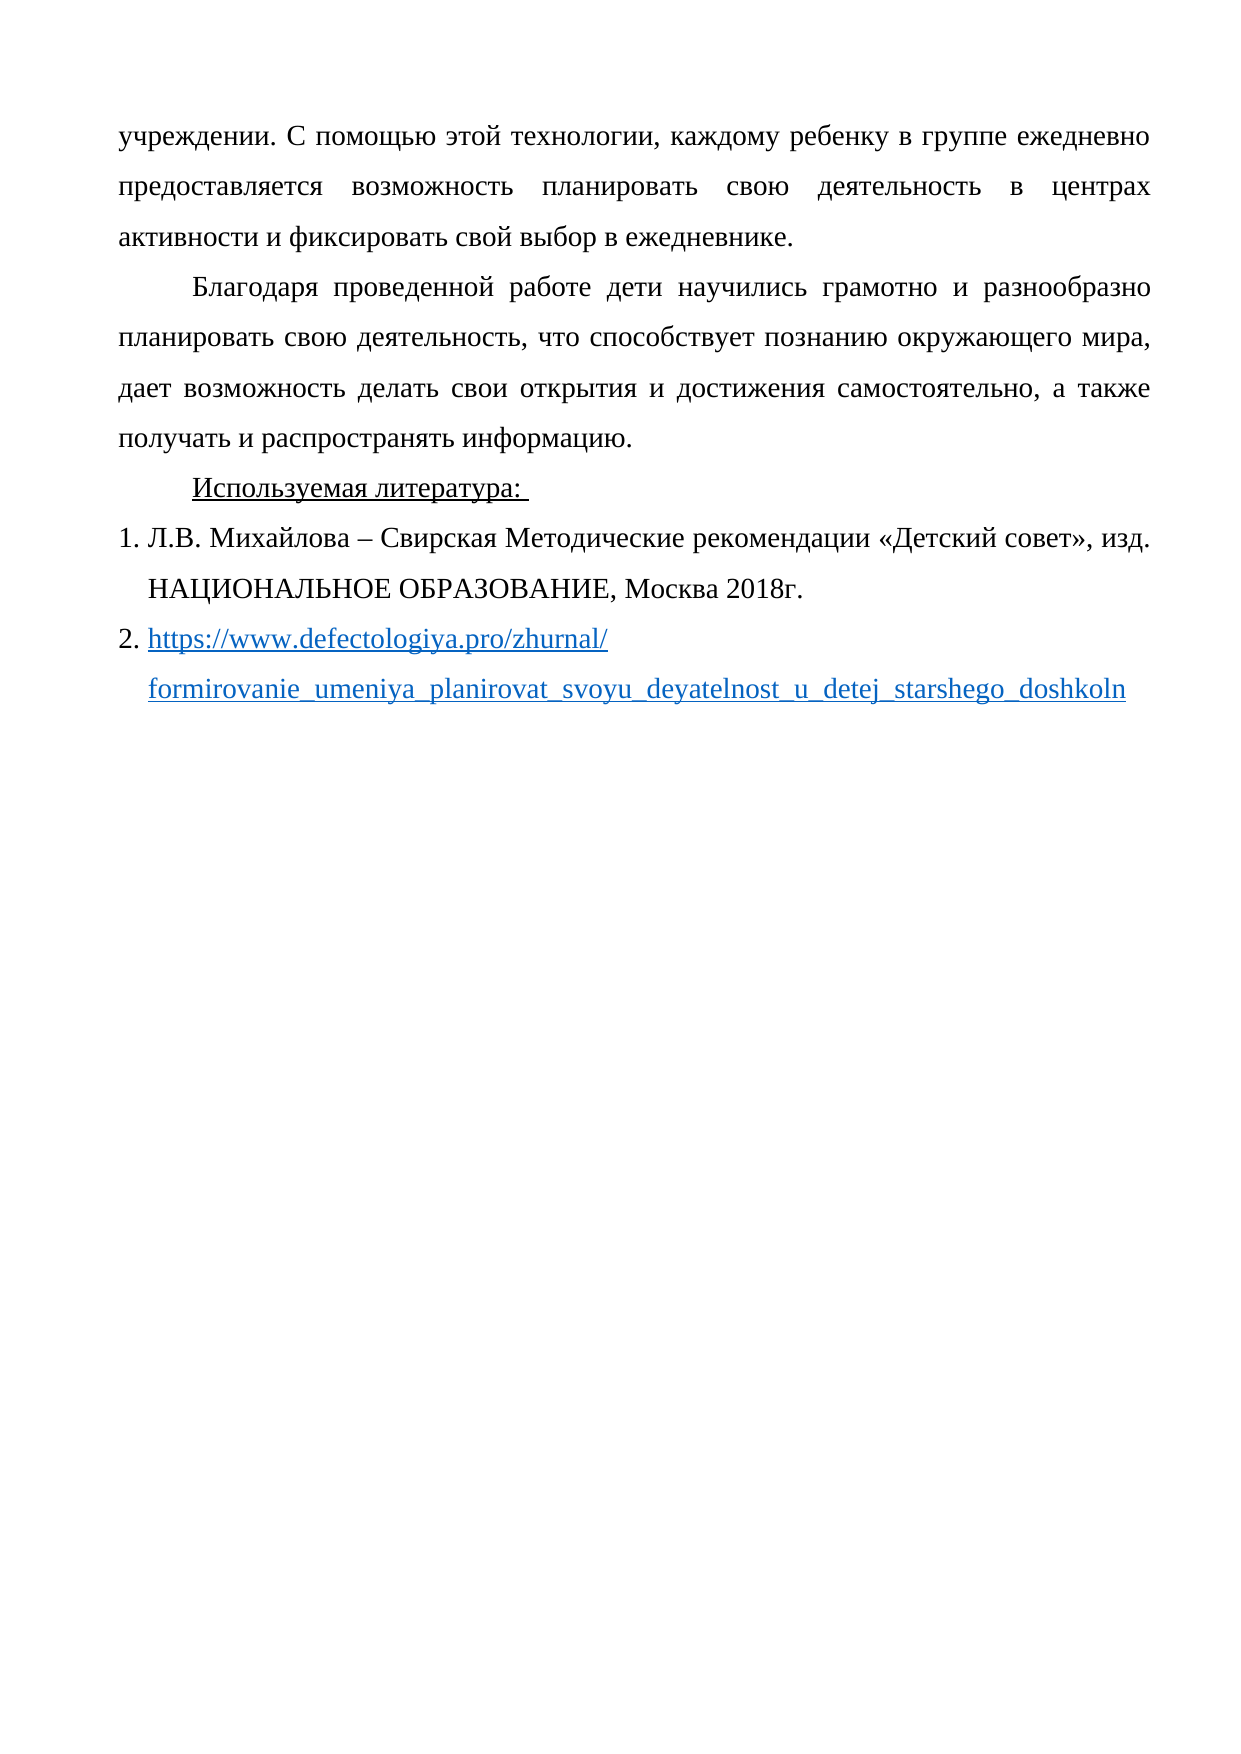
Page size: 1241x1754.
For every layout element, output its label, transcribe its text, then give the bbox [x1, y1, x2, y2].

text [118, 118, 1152, 252]
list https://www.defectologiya.pro/zhurnal/formirovanie_umeniya_planirovat_svoyu_deyatelnost_u_detej_starshego_doshkoln [118, 621, 1152, 705]
text Благодаря проведенной работе дети научились грамотно и разнообразно планировать свою деятельность, что способствует познанию окружающего мира, дает возможность делать свои открытия и достижения самостоятельно, а также получать и распространять информацию. [118, 269, 1152, 453]
text Используемая литература: [118, 470, 1152, 504]
list Л.В. Михайлова – Свирская Методические рекомендации «Детский совет», изд. НАЦИОНАЛЬНОЕ ОБРАЗОВАНИЕ, Москва 2018г. [118, 521, 1152, 604]
